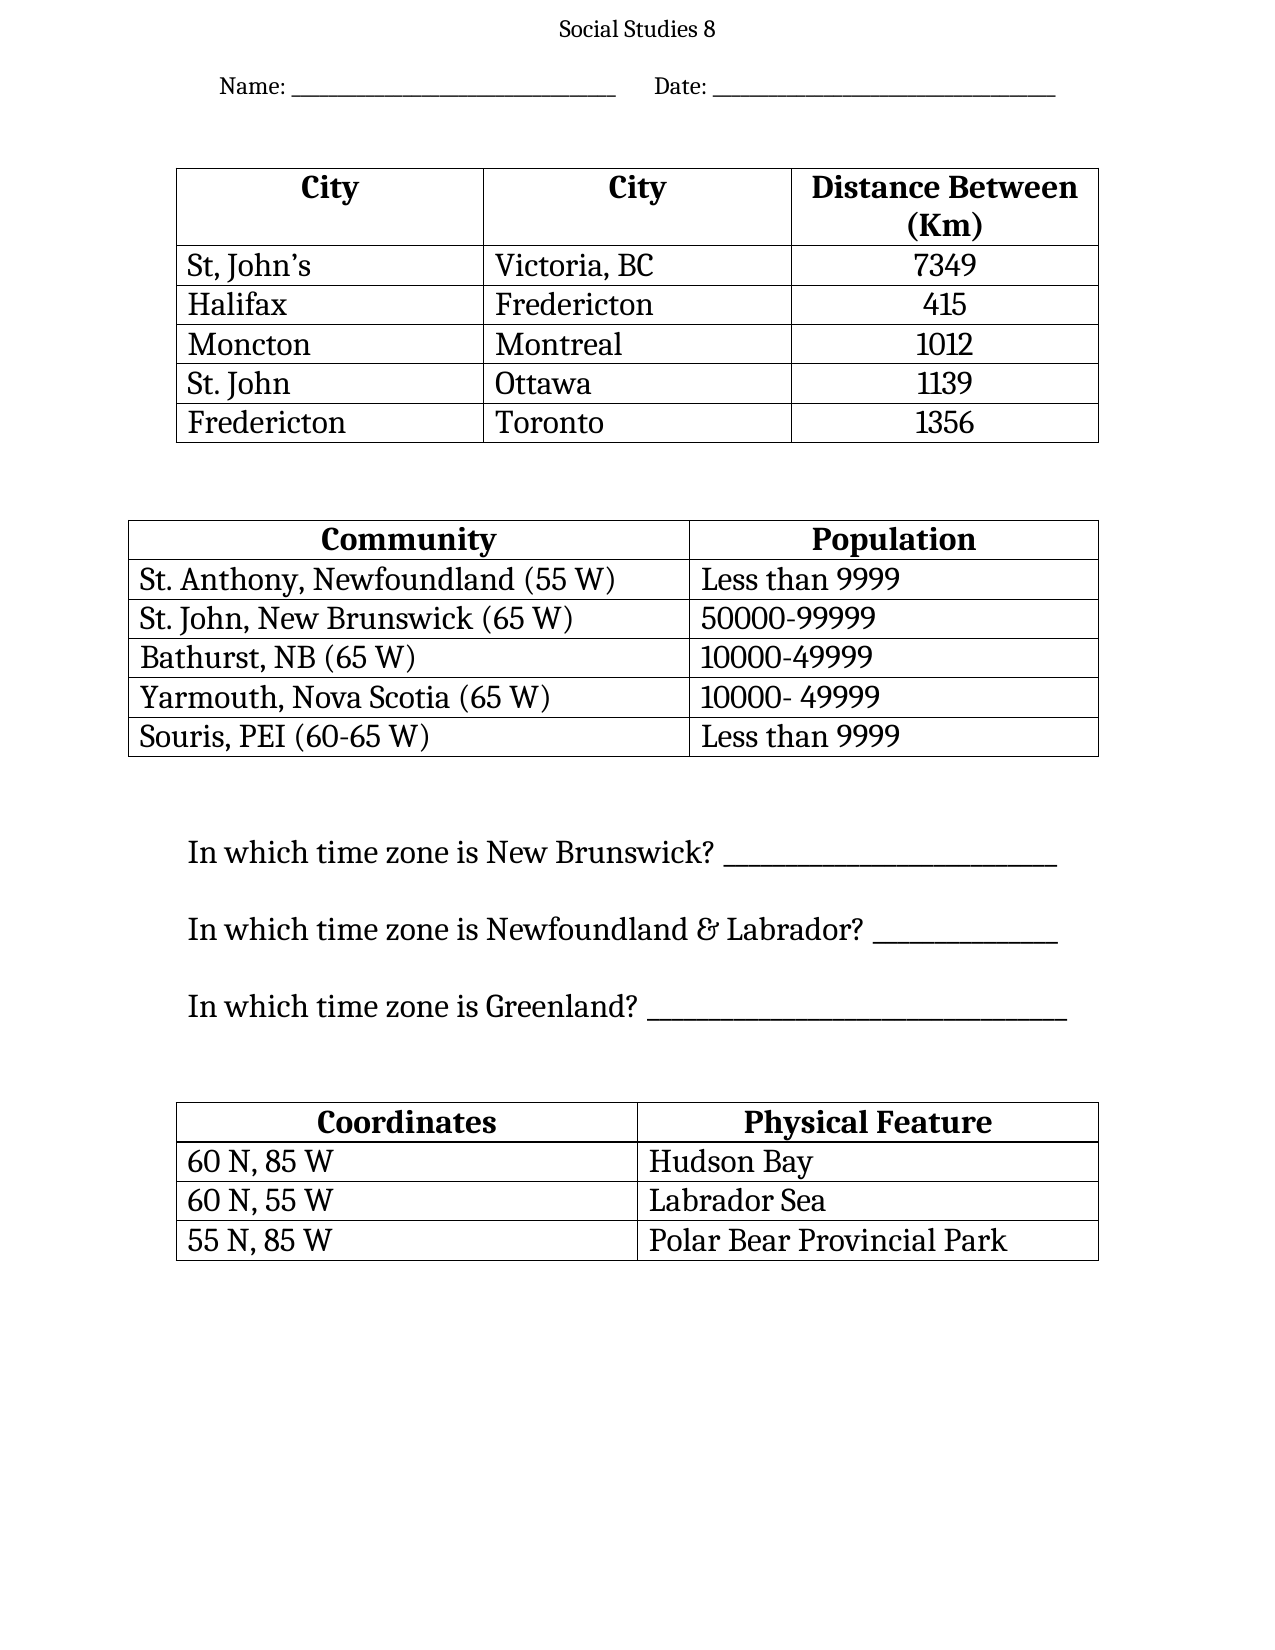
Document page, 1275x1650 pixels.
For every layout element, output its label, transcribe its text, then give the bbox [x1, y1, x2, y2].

table_header Physical Feature [638, 1103, 1098, 1141]
table_cell Moncton [177, 325, 483, 363]
table_cell 10000- 49999 [690, 678, 1098, 717]
table_header Community [129, 521, 689, 559]
table_header City [177, 169, 483, 245]
table_cell St. John, New Brunswick (65 W) [129, 600, 689, 638]
text In which time zone is Newfoundland & Labrador? _______________ [187, 910, 1087, 949]
table_cell 50000-99999 [690, 600, 1098, 638]
table_cell 55 N, 85 W [177, 1221, 637, 1259]
table_header Population [690, 521, 1098, 559]
table_cell 1012 [792, 325, 1098, 363]
table_cell Victoria, BC [484, 246, 791, 284]
table_cell St. John [177, 364, 483, 403]
table_header Distance Between (Km) [792, 169, 1098, 245]
table_cell Yarmouth, Nova Scotia (65 W) [129, 678, 689, 717]
table_cell 1139 [792, 364, 1098, 403]
table_cell Montreal [484, 325, 791, 363]
table_cell Hudson Bay [638, 1143, 1098, 1181]
table_cell Toronto [484, 404, 791, 442]
table_cell St, John’s [177, 246, 483, 284]
table_cell Fredericton [177, 404, 483, 442]
table_header City [484, 169, 791, 245]
table_cell Polar Bear Provincial Park [638, 1221, 1098, 1259]
table_cell Bathurst, NB (65 W) [129, 639, 689, 677]
table_cell 1356 [792, 404, 1098, 442]
table_header Coordinates [177, 1103, 637, 1141]
table_cell Souris, PEI (60-65 W) [129, 718, 689, 756]
text In which time zone is Greenland? __________________________________ [187, 987, 1087, 1025]
table_cell St. Anthony, Newfoundland (55 W) [129, 560, 689, 598]
table_cell 7349 [792, 246, 1098, 284]
table_cell Less than 9999 [690, 718, 1098, 756]
table_cell Labrador Sea [638, 1182, 1098, 1220]
table_cell Fredericton [484, 286, 791, 324]
table_cell 10000-49999 [690, 639, 1098, 677]
table_cell Less than 9999 [690, 560, 1098, 598]
text In which time zone is New Brunswick? ___________________________ [187, 834, 1087, 872]
table_cell 415 [792, 286, 1098, 324]
table_cell 60 N, 55 W [177, 1182, 637, 1220]
table_cell Halifax [177, 286, 483, 324]
table_cell Ottawa [484, 364, 791, 403]
table_cell 60 N, 85 W [177, 1143, 637, 1181]
